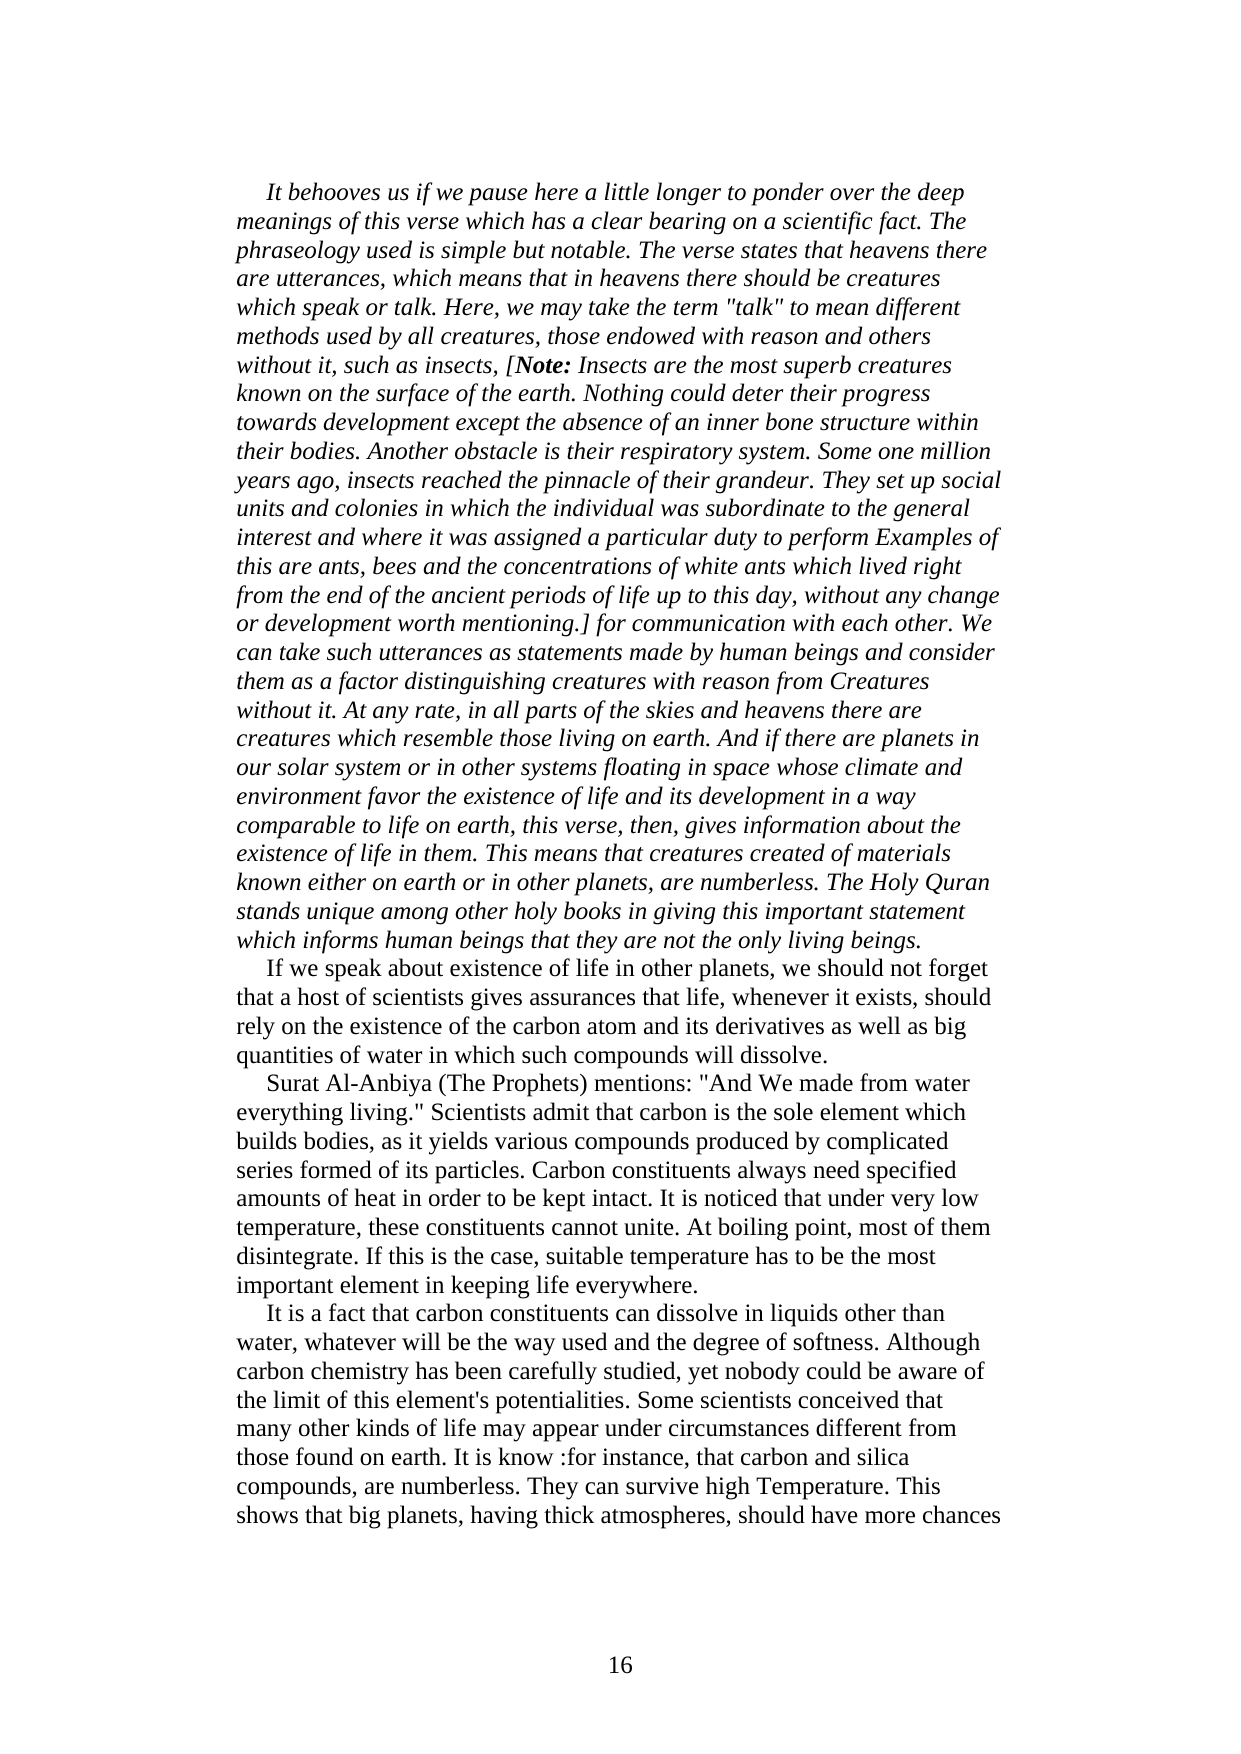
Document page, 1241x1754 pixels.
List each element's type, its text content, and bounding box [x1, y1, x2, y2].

text If we speak about existence of life in other planets, we should not forget that a host of scientists gives assurances that life, whenever it exists, should rely on the existence of the carbon atom and its derivatives as well as big quantities of water in which such compounds will dissolve. [236, 953, 1004, 1068]
text Surat Al-Anbiya (The Prophets) mentions: "And We made from water everything living." Scientists admit that carbon is the sole element which builds bodies, as it yields various compounds produced by complicated series formed of its particles. Carbon constituents always need specified amounts of heat in order to be kept intact. It is noticed that under very low temperature, these constituents cannot unite. At boiling point, most of them disintegrate. If this is the case, suitable temperature has to be the most important element in keeping life everywhere. [236, 1068, 1004, 1298]
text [236, 1298, 1004, 1528]
text It behooves us if we pause here a little longer to ponder over the deep meanings of this verse which has a clear bearing on a scientific fact. The phraseology used is simple but notable. The verse states that heavens there are utterances, which means that in heavens there should be creatures which speak or talk. Here, we may take the term "talk" to mean different methods used by all creatures, those endowed with reason and others without it, such as insects, [Note: Insects are the most superb creatures known on the surface of the earth. Nothing could deter their progress towards development except the absence of an inner bone structure within their bodies. Another obstacle is their respiratory system. Some one million years ago, insects reached the pinnacle of their grandeur. They set up social units and colonies in which the individual was subordinate to the general interest and where it was assigned a particular duty to perform Examples of this are ants, bees and the concentrations of white ants which lived right from the end of the ancient periods of life up to this day, without any change or development worth mentioning.] for communication with each other. We can take such utterances as statements made by human beings and consider them as a factor distinguishing creatures with reason from Creatures without it. At any rate, in all parts of the skies and heavens there are creatures which resemble those living on earth. And if there are planets in our solar system or in other systems floating in space whose climate and environment favor the existence of life and its development in a way comparable to life on earth, this verse, then, gives information about the existence of life in them. This means that creatures created of materials known either on earth or in other planets, are numberless. The Holy Quran stands unique among other holy books in giving this important statement which informs human beings that they are not the only living beings. [236, 177, 1004, 953]
